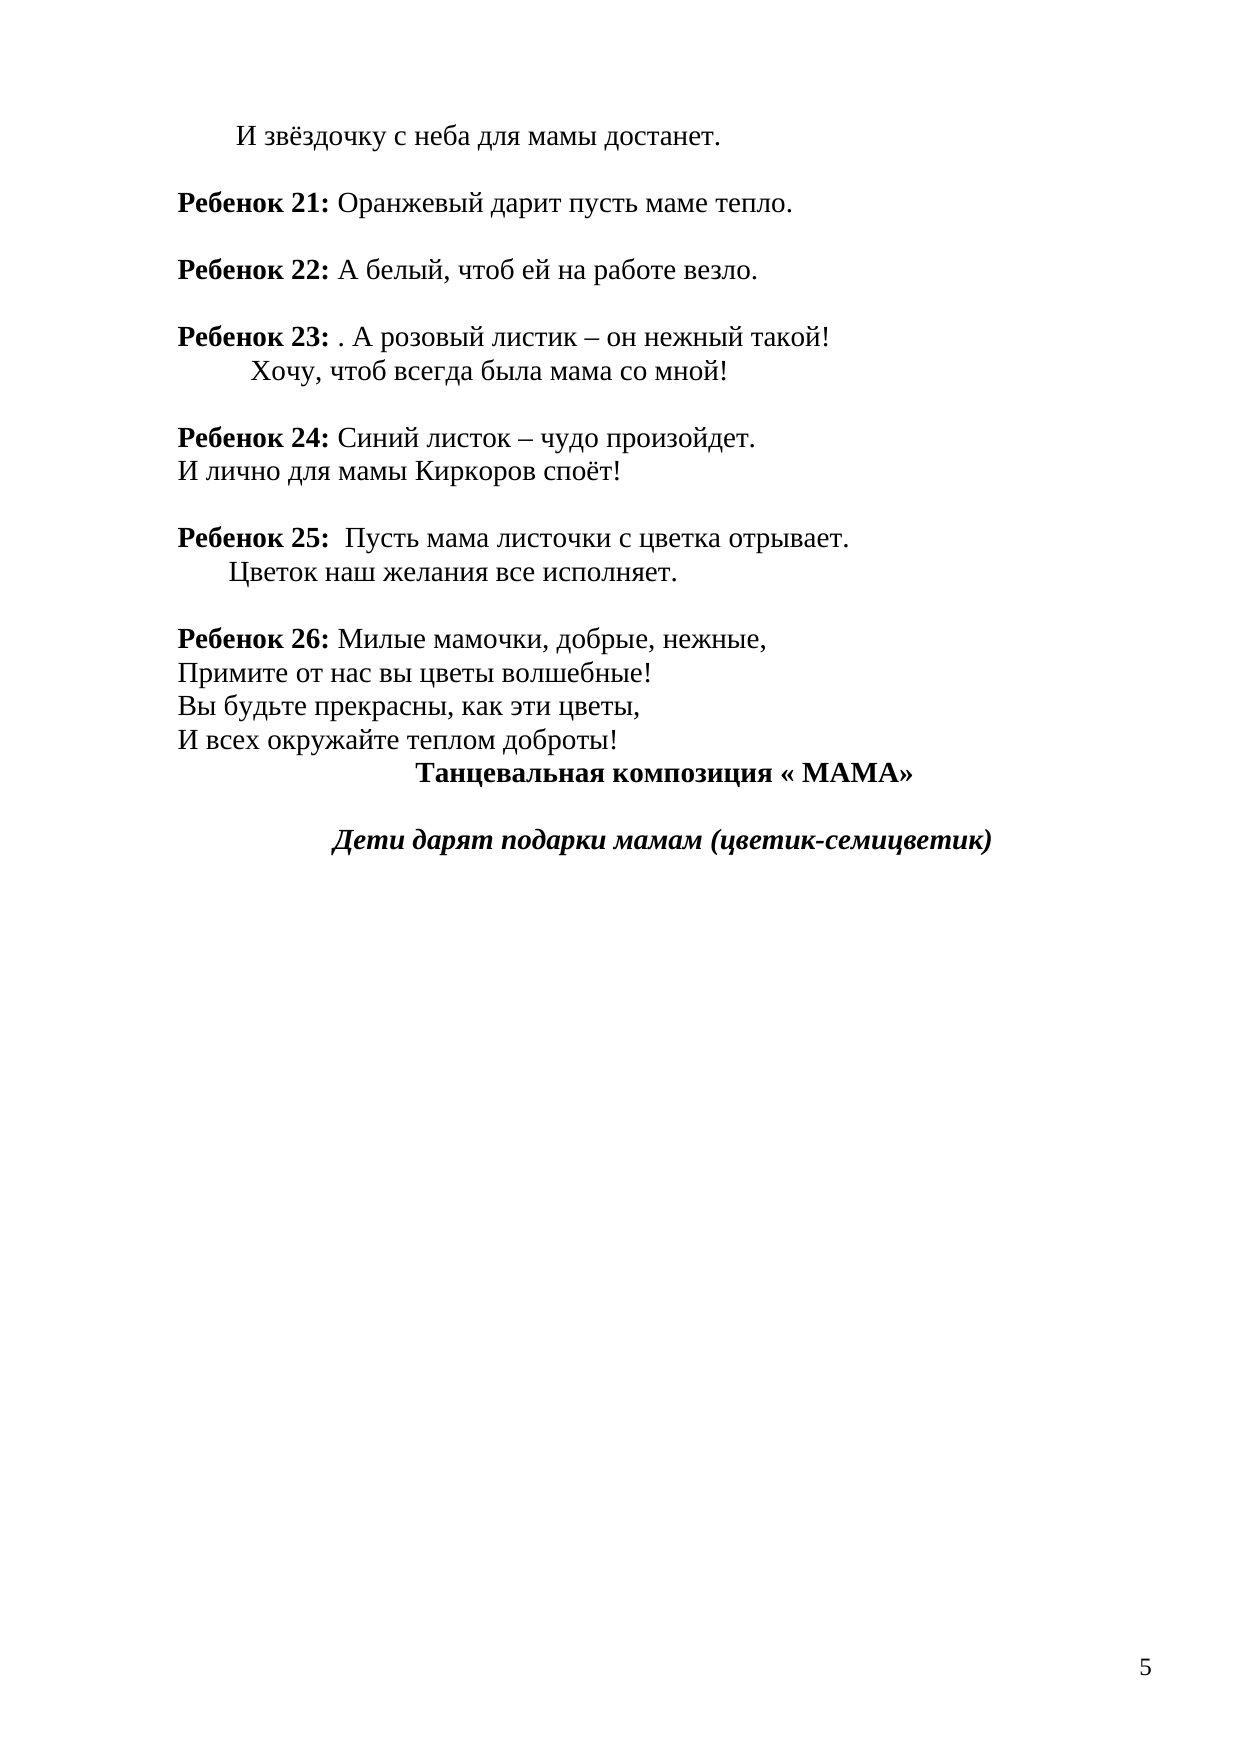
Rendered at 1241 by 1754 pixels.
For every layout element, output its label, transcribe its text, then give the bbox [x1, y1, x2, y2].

text Дети дарят подарки мамам (цветик-семицветик) [177, 789, 1152, 856]
text Хочу, чтоб всегда была мама со мной! Ребенок 24: Синий листок – чудо произойдет. [177, 353, 1152, 453]
text И лично для мамы Киркоров споёт! Ребенок 25: Пусть мама листочки с цветка отрывает. Цветок наш желания все исполняет. Ребенок 26: Милые мамочки, добрые, нежные, Примите от нас вы цветы волшебные! Вы будьте прекрасны, как эти цветы, И всех окружайте теплом доброты! [177, 453, 1152, 755]
text И звёздочку с неба для мамы достанет. Ребенок 21: Оранжевый дарит пусть маме тепло. Ребенок 22: А белый, чтоб ей на работе везло. Ребенок 23: . А розовый листик – он нежный такой! [177, 118, 1152, 353]
text Танцевальная композиция « МАМА» [177, 755, 1152, 789]
